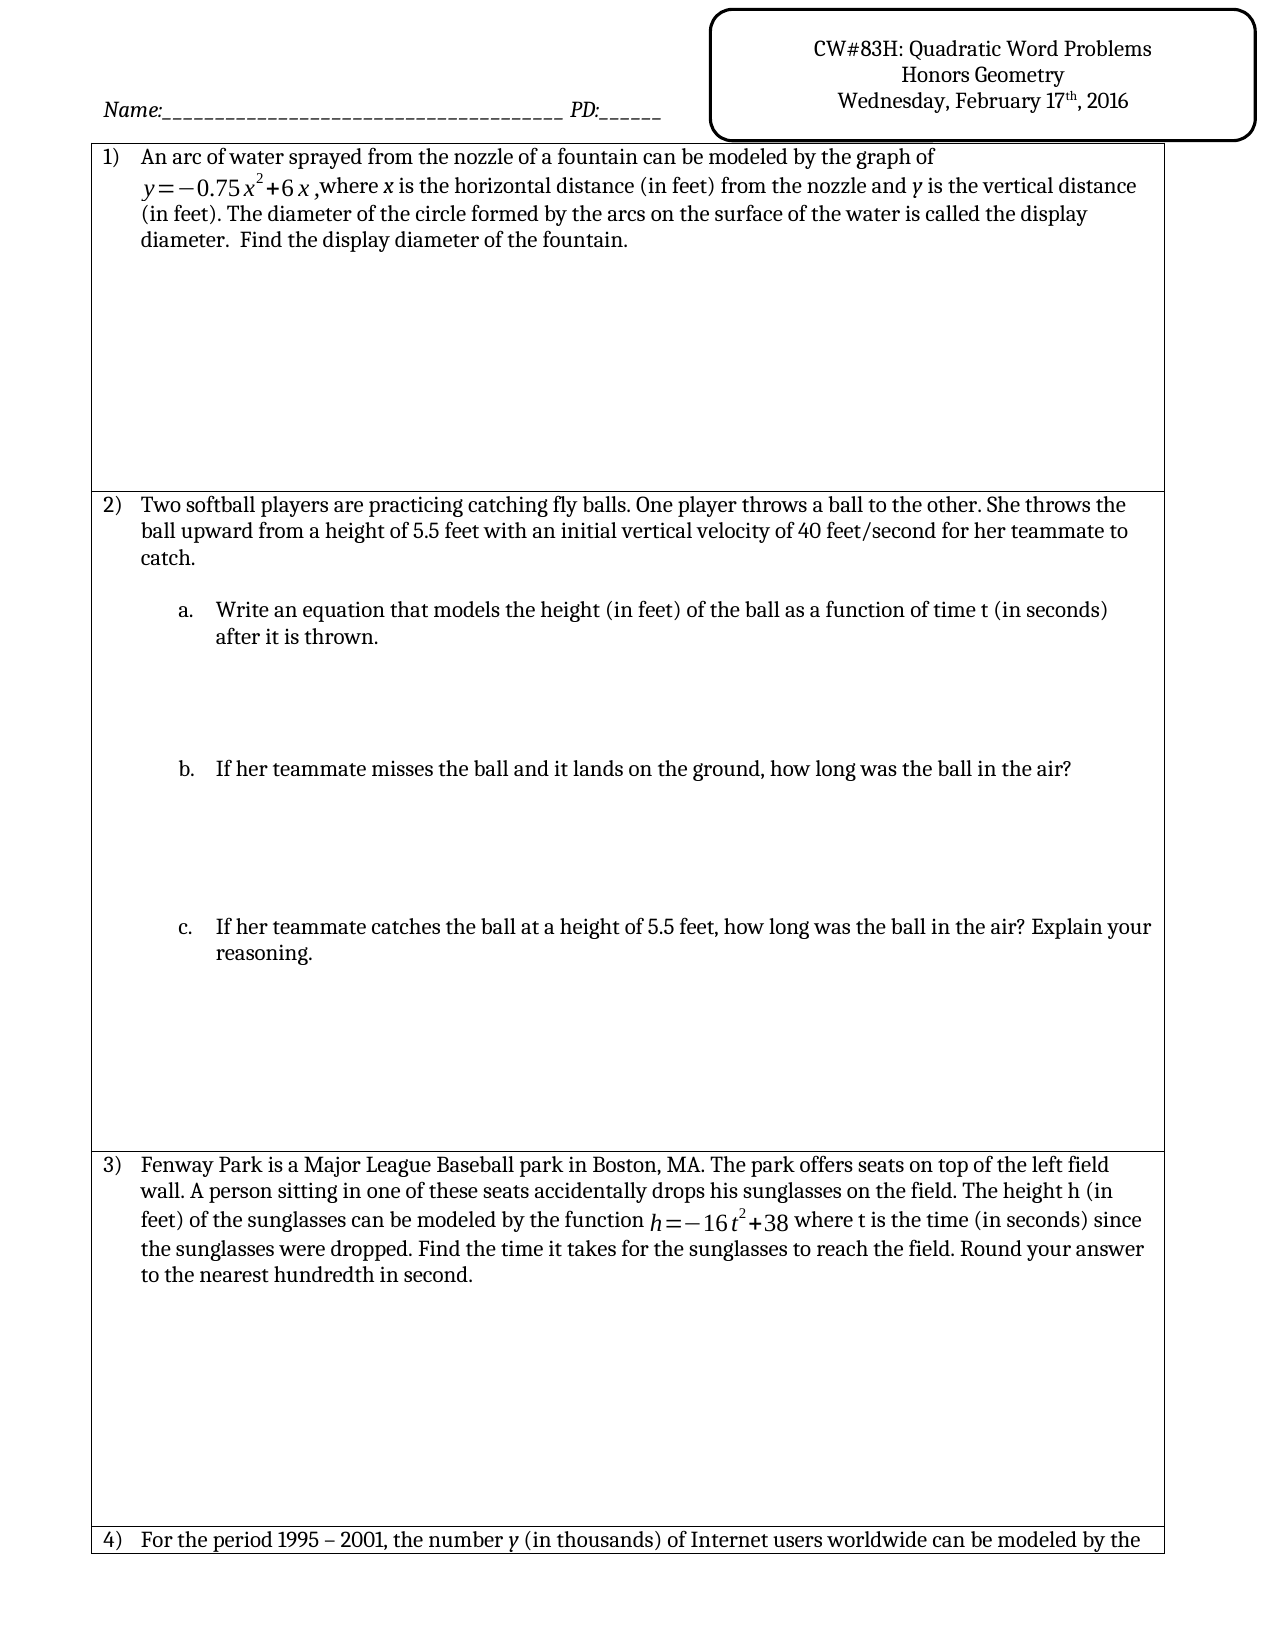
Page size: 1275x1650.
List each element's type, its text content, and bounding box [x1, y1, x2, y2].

text Name:______________________________________ PD:______ [103, 97, 709, 124]
table_header An arc of water sprayed from the nozzle of a fountain can be modeled by the graph of where x is the horizontal distance (in feet) from the nozzle and y is the vertical distance (in feet). The diameter of the circle formed by the arcs on the surface of the water is called the display diameter. Find the display diameter of the fountain. [92, 144, 1164, 491]
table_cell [92, 1527, 1164, 1553]
table_cell Fenway Park is a Major League Baseball park in Boston, MA. The park offers seats on top of the left field wall. A person sitting in one of these seats accidentally drops his sunglasses on the field. The height h (in feet) of the sunglasses can be modeled by the function where t is the time (in seconds) since the sunglasses were dropped. Find the time it takes for the sunglasses to reach the field. Round your answer to the nearest hundredth in second. [92, 1152, 1164, 1526]
table_cell Two softball players are practicing catching fly balls. One player throws a ball to the other. She throws the ball upward from a height of 5.5 feet with an initial vertical velocity of 40 feet/second for her teammate to catch. Write an equation that models the height (in feet) of the ball as a function of time t (in seconds) after it is thrown. If her teammate misses the ball and it lands on the ground, how long was the ball in the air? If her teammate catches the ball at a height of 5.5 feet, how long was the ball in the air? Explain your reasoning. [92, 492, 1164, 1151]
